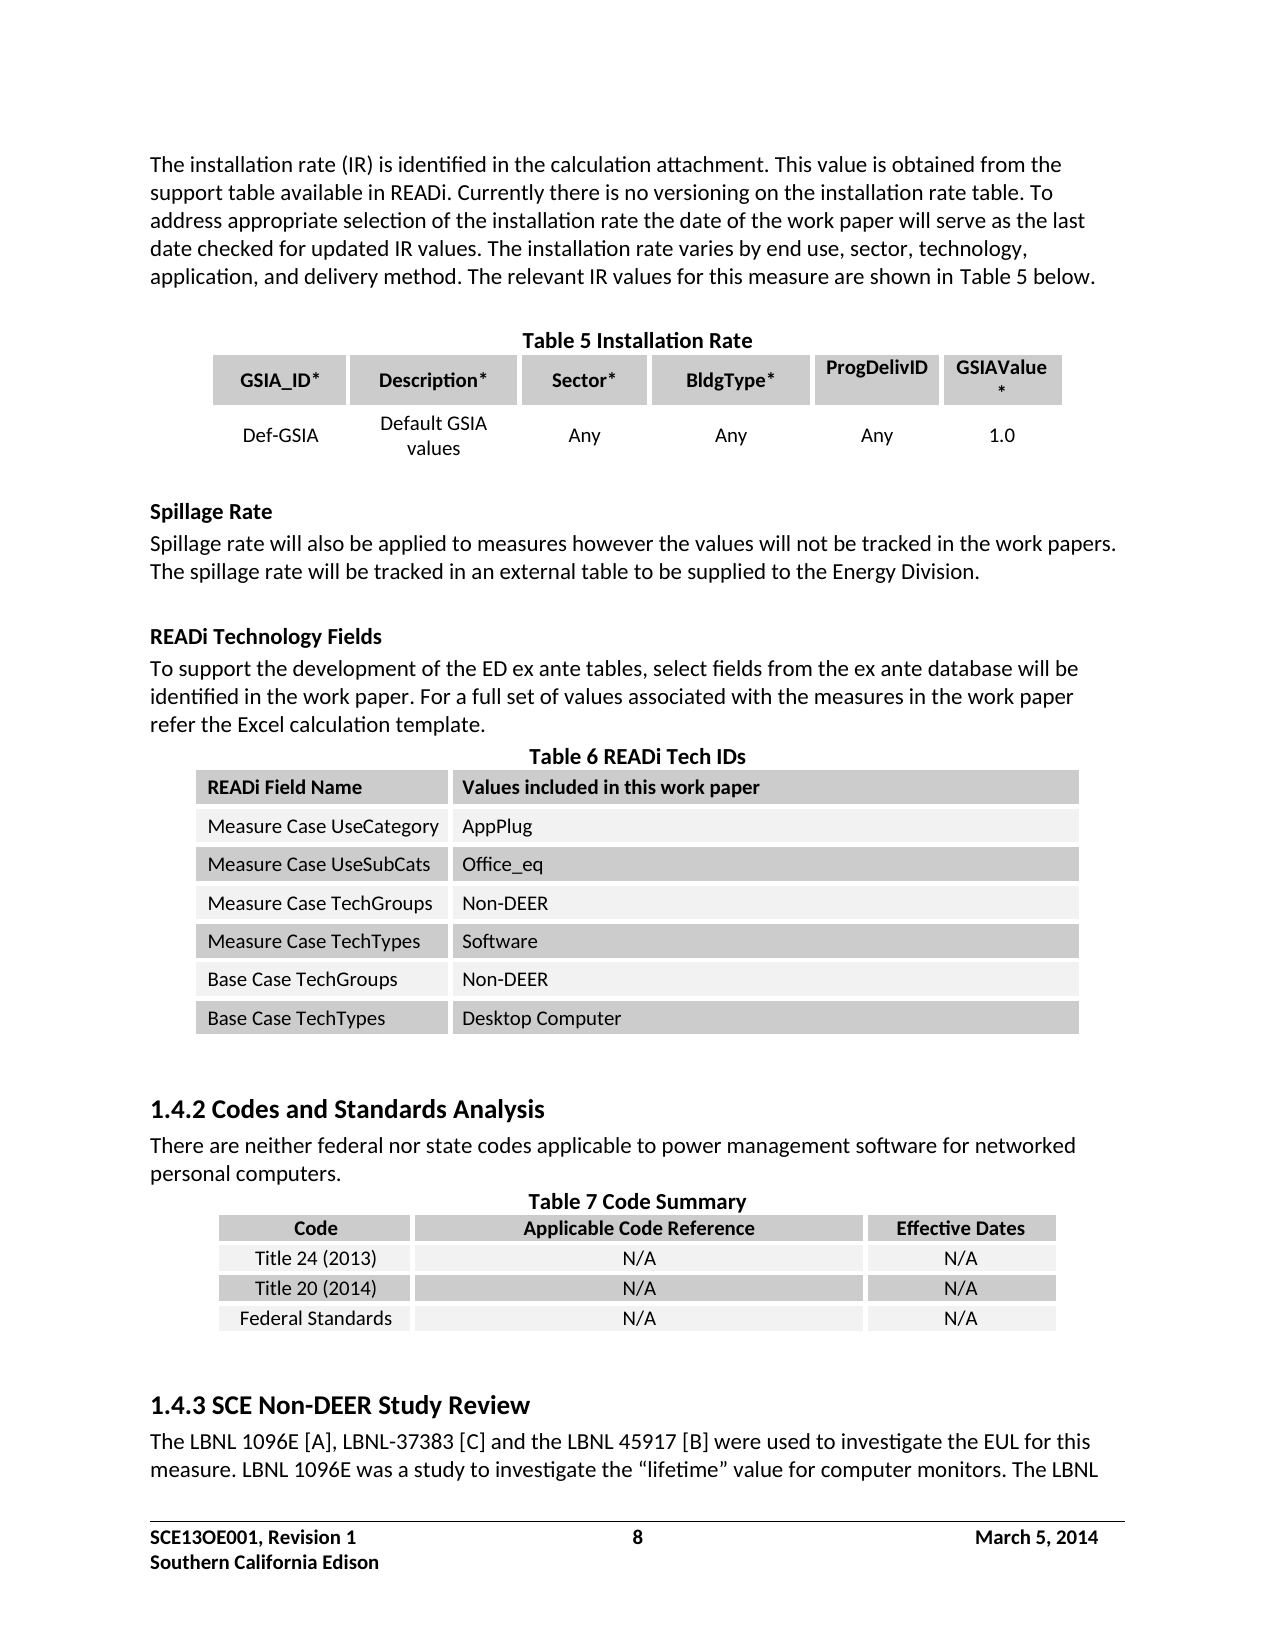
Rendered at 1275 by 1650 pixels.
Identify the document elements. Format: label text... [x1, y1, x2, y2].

table_header GSIAValue* [944, 355, 1062, 405]
table_header BldgType* [652, 355, 810, 405]
table_cell Non-DEER [453, 886, 1079, 919]
table_cell AppPlug [453, 809, 1079, 842]
table_cell Office_eq [453, 847, 1079, 881]
table_cell Non-DEER [453, 962, 1079, 996]
text Table 7 Code Summary [150, 1187, 1125, 1215]
table_header Effective Dates [868, 1215, 1056, 1241]
table_cell N/A [415, 1275, 863, 1301]
table_cell N/A [868, 1275, 1056, 1301]
table_header Code [219, 1215, 410, 1241]
table_header ProgDelivID [815, 355, 939, 405]
text Spillage Rate [150, 497, 1125, 525]
table_header Description* [350, 355, 517, 405]
text Table 6 READi Tech IDs [150, 742, 1125, 770]
table_cell Measure Case UseSubCats [196, 847, 448, 881]
table_cell Title 20 (2014) [219, 1275, 410, 1301]
table_cell Software [453, 924, 1079, 958]
table_header GSIA_ID* [213, 355, 346, 405]
table_cell N/A [868, 1306, 1056, 1331]
table_cell Any [522, 410, 647, 461]
table_cell Default GSIA values [350, 410, 517, 461]
table_cell Title 24 (2013) [219, 1245, 410, 1271]
table_cell 1.0 [944, 410, 1062, 461]
table_cell Desktop Computer [453, 1001, 1079, 1034]
text There are neither federal nor state codes applicable to power management software for networked personal computers. [150, 1131, 1125, 1187]
text Table 5 Installation Rate [150, 326, 1125, 354]
table_cell N/A [415, 1245, 863, 1271]
subtitle 1.4.3 SCE Non-DEER Study Review [150, 1388, 1125, 1421]
table_cell Base Case TechGroups [196, 962, 448, 996]
table_header Sector* [522, 355, 647, 405]
text Spillage rate will also be applied to measures however the values will not be tracked in the work papers. The spillage rate will be tracked in an external table to be supplied to the Energy Division. [150, 529, 1125, 585]
table_cell Measure Case TechTypes [196, 924, 448, 958]
table_cell Measure Case TechGroups [196, 886, 448, 919]
table_cell Base Case TechTypes [196, 1001, 448, 1034]
table_cell Federal Standards [219, 1306, 410, 1331]
table_cell Def-GSIA [213, 410, 346, 461]
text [150, 1427, 1125, 1483]
table_header Values included in this work paper [453, 770, 1079, 804]
table_header Applicable Code Reference [415, 1215, 863, 1241]
table_cell N/A [868, 1245, 1056, 1271]
subtitle 1.4.2 Codes and Standards Analysis [150, 1092, 1125, 1125]
text To support the development of the ED ex ante tables, select fields from the ex ante database will be identified in the work paper. For a full set of values associated with the measures in the work paper refer the Excel calculation template. [150, 654, 1125, 738]
table_cell Any [652, 410, 810, 461]
table_cell Any [815, 410, 939, 461]
table_header READi Field Name [196, 770, 448, 804]
text The installation rate (IR) is identified in the calculation attachment. This value is obtained from the support table available in READi. Currently there is no versioning on the installation rate table. To address appropriate selection of the installation rate the date of the work paper will serve as the last date checked for updated IR values. The installation rate varies by end use, sector, technology, application, and delivery method. The relevant IR values for this measure are shown in Table 5 below. [150, 150, 1125, 290]
table_cell N/A [415, 1306, 863, 1331]
text READi Technology Fields [150, 622, 1125, 650]
table_cell Measure Case UseCategory [196, 809, 448, 842]
